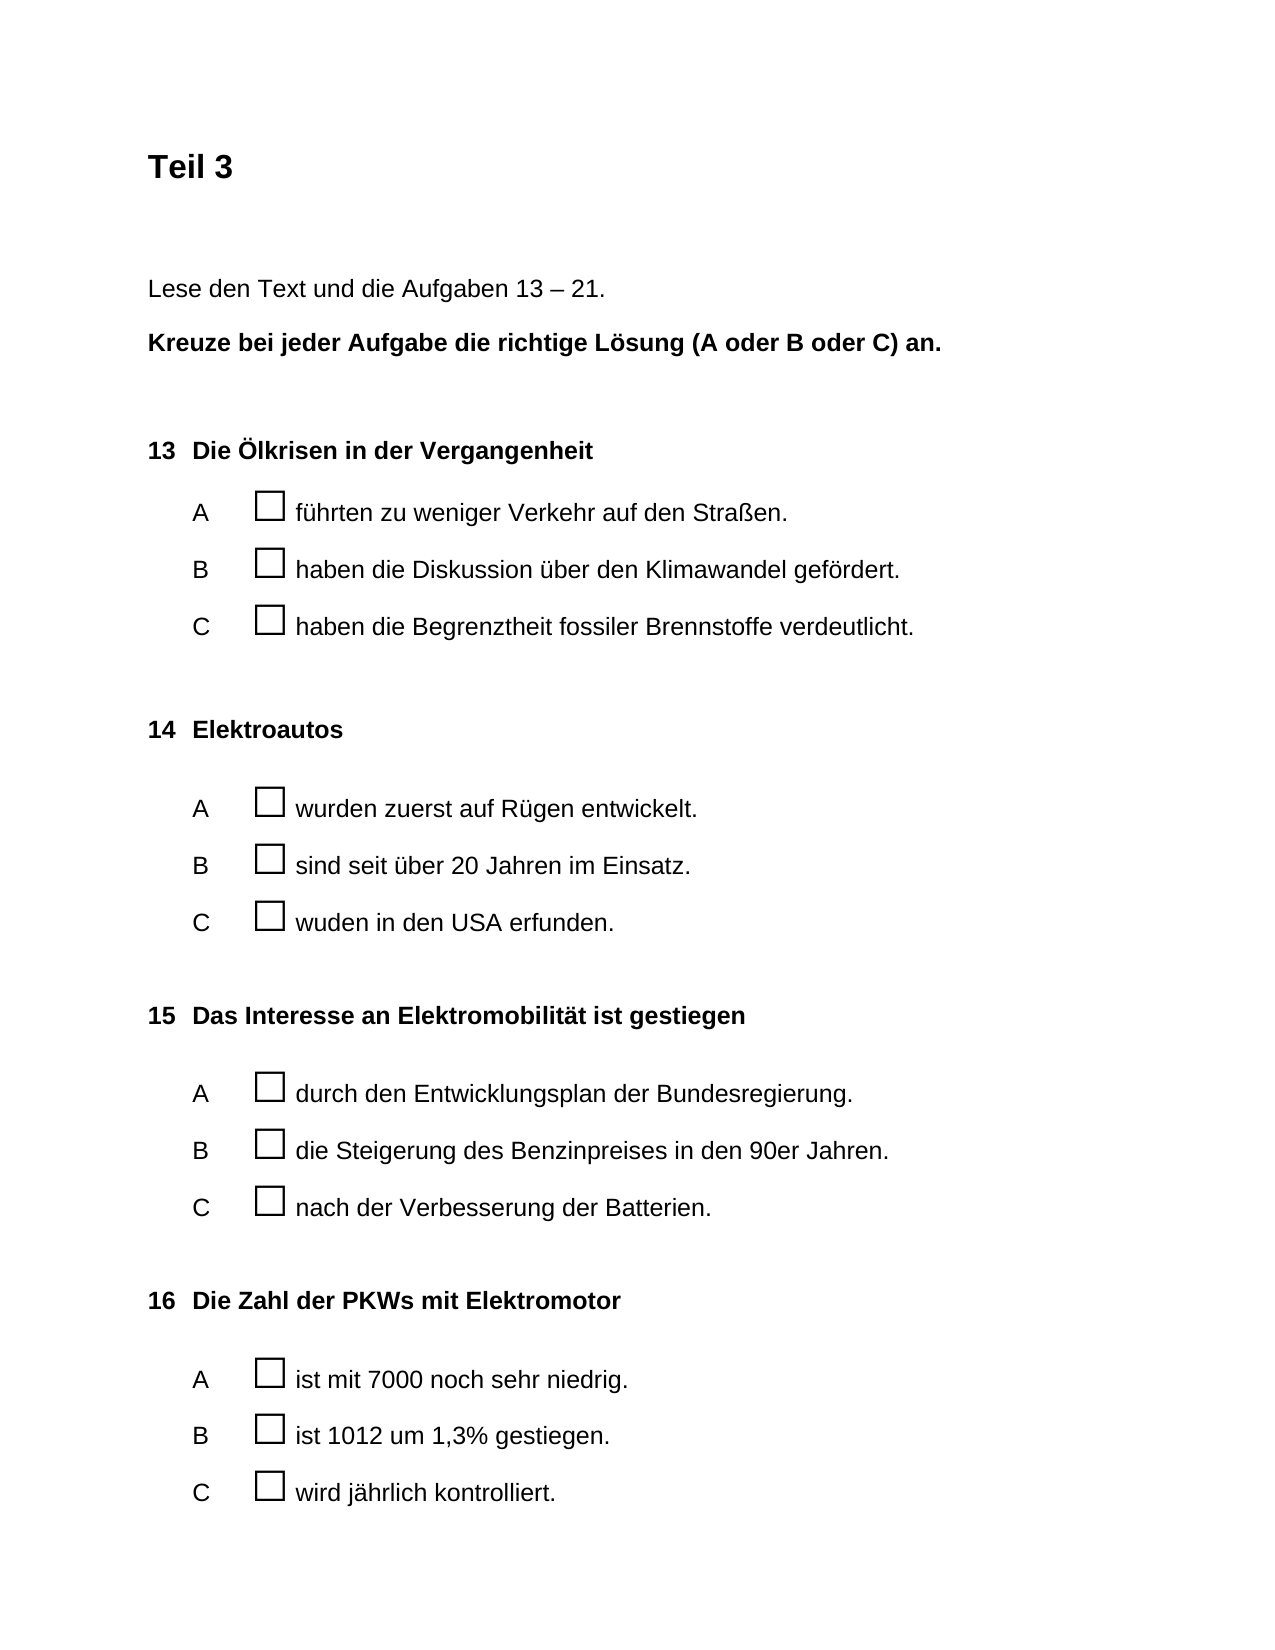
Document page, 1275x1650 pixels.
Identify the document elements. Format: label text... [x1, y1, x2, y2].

text 15 Das Interesse an Elektromobilität ist gestiegen [148, 1001, 1127, 1029]
text A ☐ ist mit 7000 noch sehr niedrig. [148, 1343, 1127, 1400]
text C ☐ wird jährlich kontrolliert. [148, 1457, 1127, 1514]
text A ☐ führten zu weniger Verkehr auf den Straßen. [148, 477, 1127, 534]
text C ☐ wuden in den USA erfunden. [148, 886, 1127, 943]
text A ☐ wurden zuerst auf Rügen entwickelt. [148, 773, 1127, 829]
text C ☐ haben die Begrenztheit fossiler Brennstoffe verdeutlicht. [148, 590, 1127, 647]
text Teil 3 [148, 148, 1127, 186]
text 16 Die Zahl der PKWs mit Elektromotor [148, 1286, 1127, 1315]
text C ☐ nach der Verbesserung der Batterien. [148, 1172, 1127, 1228]
text B ☐ haben die Diskussion über den Klimawandel gefördert. [148, 534, 1127, 590]
text B ☐ die Steigerung des Benzinpreises in den 90er Jahren. [148, 1115, 1127, 1172]
text A ☐ durch den Entwicklungsplan der Bundesregierung. [148, 1058, 1127, 1115]
text 14 Elektroautos [148, 715, 1127, 744]
text Kreuze bei jeder Aufgabe die richtige Lösung (A oder B oder C) an. [148, 328, 1127, 357]
text Lese den Text und die Aufgaben 13 – 21. [148, 274, 1127, 303]
text B ☐ sind seit über 20 Jahren im Einsatz. [148, 829, 1127, 886]
text 13 Die Ölkrisen in der Vergangenheit [148, 436, 1127, 464]
text B ☐ ist 1012 um 1,3% gestiegen. [148, 1400, 1127, 1457]
